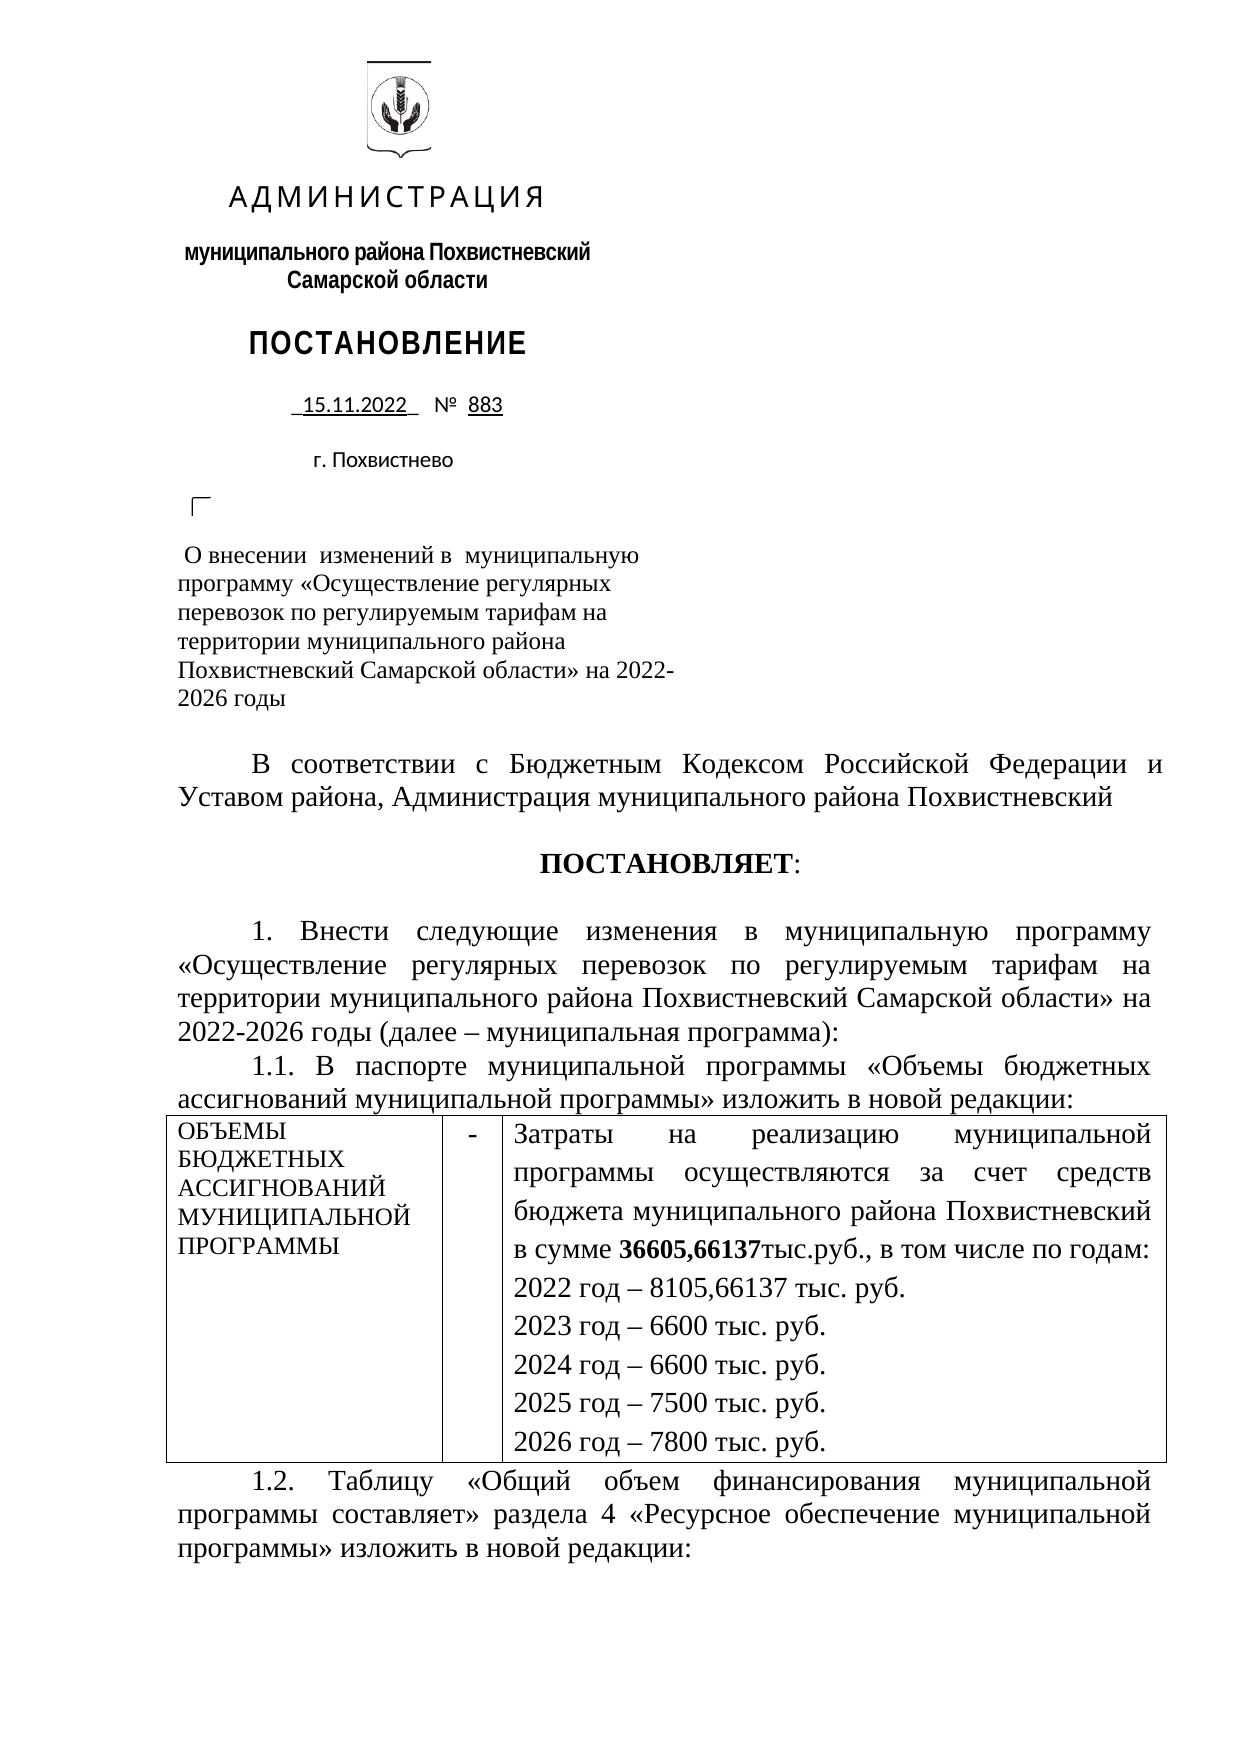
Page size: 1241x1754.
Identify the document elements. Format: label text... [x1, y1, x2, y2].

text 1. Внести следующие изменения в муниципальную программу «Осуществление регулярных перевозок по регулируемым тарифам на территории муниципального района Похвистневский Самарской области» на 2022-2026 годы (далее – муниципальная программа): [177, 913, 1152, 1048]
text О внесении изменений в муниципальную программу «Осуществление регулярных перевозок по регулируемым тарифам на территории муниципального района Похвистневский Самарской области» на 2022-2026 годы [177, 540, 724, 712]
table_header Затраты на реализацию муниципальной программы осуществляются за счет средств бюджета муниципального района Похвистневский в сумме 36605,66137тыс.руб., в том числе по годам: 2022 год – 8105,66137 тыс. руб. 2023 год – 6600 тыс. руб. 2024 год – 6600 тыс. руб. 2025 год – 7500 тыс. руб. 2026 год – 7800 тыс. руб. [503, 1116, 1166, 1462]
table_header АДМИНИСТРАЦИЯ муниципального района Похвистневский Самарской области ПОСТАНОВЛЕНИЕ _15.11.2022_ № 883 г. Похвистнево [166, 58, 597, 532]
text 1.1. В паспорте муниципальной программы «Объемы бюджетных ассигнований муниципальной программы» изложить в новой редакции: [177, 1048, 1152, 1115]
text В соответствии с Бюджетным Кодексом Российской Федерации и Уставом района, Администрация муниципального района Похвистневский [177, 746, 1163, 813]
text 1.2. Таблицу «Общий объем финансирования муниципальной программы составляет» раздела 4 «Ресурсное обеспечение муниципальной программы» изложить в новой редакции: [177, 1463, 1152, 1563]
text ПОСТАНОВЛЯЕТ: [177, 846, 1163, 880]
table_header - [443, 1116, 502, 1462]
table_header ОБЪЕМЫ БЮДЖЕТНЫХ АССИГНОВАНИЙ МУНИЦИПАЛЬНОЙ ПРОГРАММЫ [167, 1116, 442, 1462]
picture [365, 61, 431, 156]
